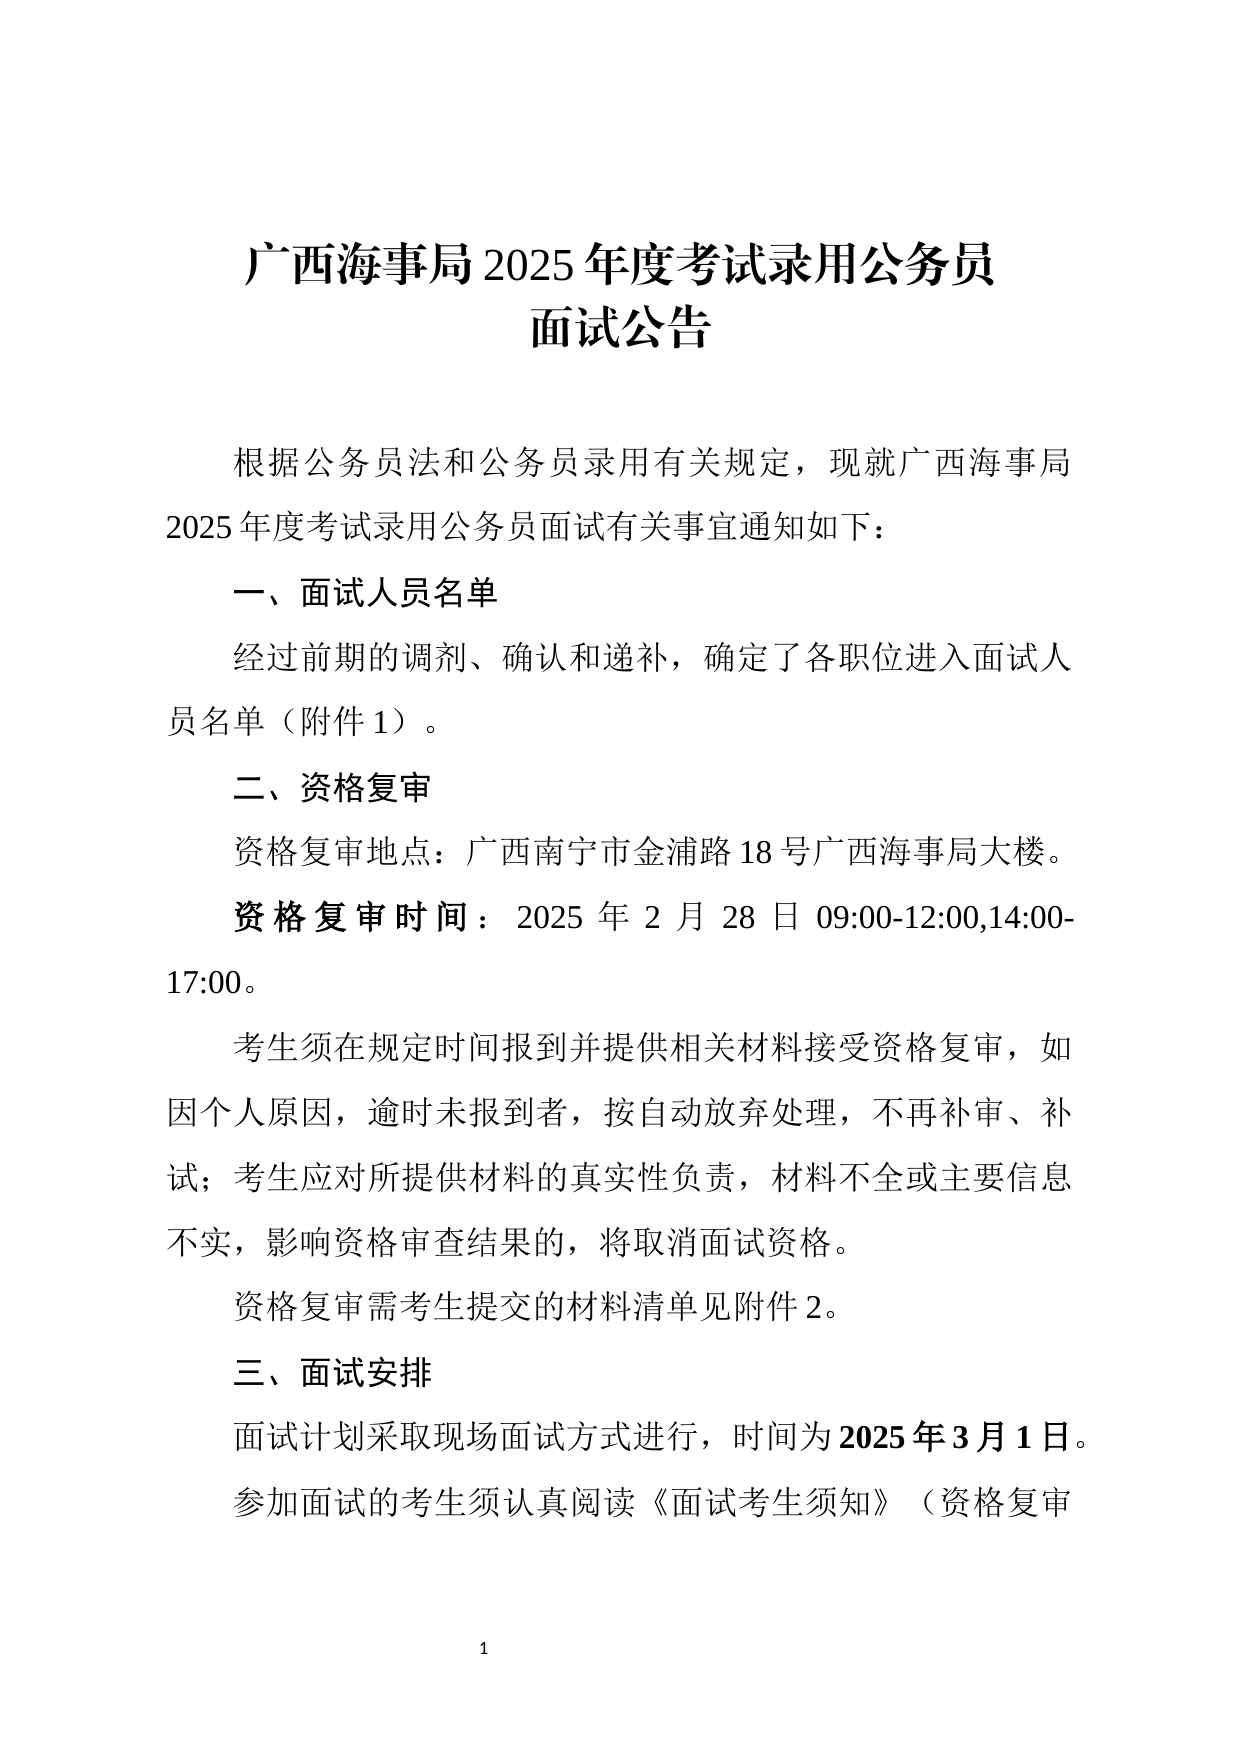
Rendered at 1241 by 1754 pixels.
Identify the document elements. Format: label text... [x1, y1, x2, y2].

text 考生须在规定时间报到并提供相关材料接受资格复审，如因个人原因，逾时未报到者，按自动放弃处理，不再补审、补试；考生应对所提供材料的真实性负责，材料不全或主要信息不实，影响资格审查结果的，将取消面试资格。 [165, 1013, 1075, 1273]
list 一、面试人员名单 [232, 558, 1075, 623]
text 资格复审时间：2025年2月28日09:00-12:00,14:00-17:00。 [165, 883, 1075, 1013]
text 根据公务员法和公务员录用有关规定，现就广西海事局2025年度考试录用公务员面试有关事宜通知如下： [165, 428, 1075, 558]
text 广西海事局2025年度考试录用公务员 [165, 233, 1075, 298]
text 资格复审地点：广西南宁市金浦路18号广西海事局大楼。 [165, 818, 1075, 883]
text 资格复审需考生提交的材料清单见附件2。 [165, 1273, 1075, 1338]
text 面试公告 [165, 298, 1075, 363]
text 经过前期的调剂、确认和递补，确定了各职位进入面试人员名单（附件1）。 [165, 623, 1075, 753]
text 面试计划采取现场面试方式进行，时间为2025年3月1日。 [165, 1403, 1075, 1468]
text 三、面试安排 [165, 1338, 1075, 1403]
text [165, 1468, 1075, 1533]
text 二、资格复审 [165, 753, 1075, 818]
